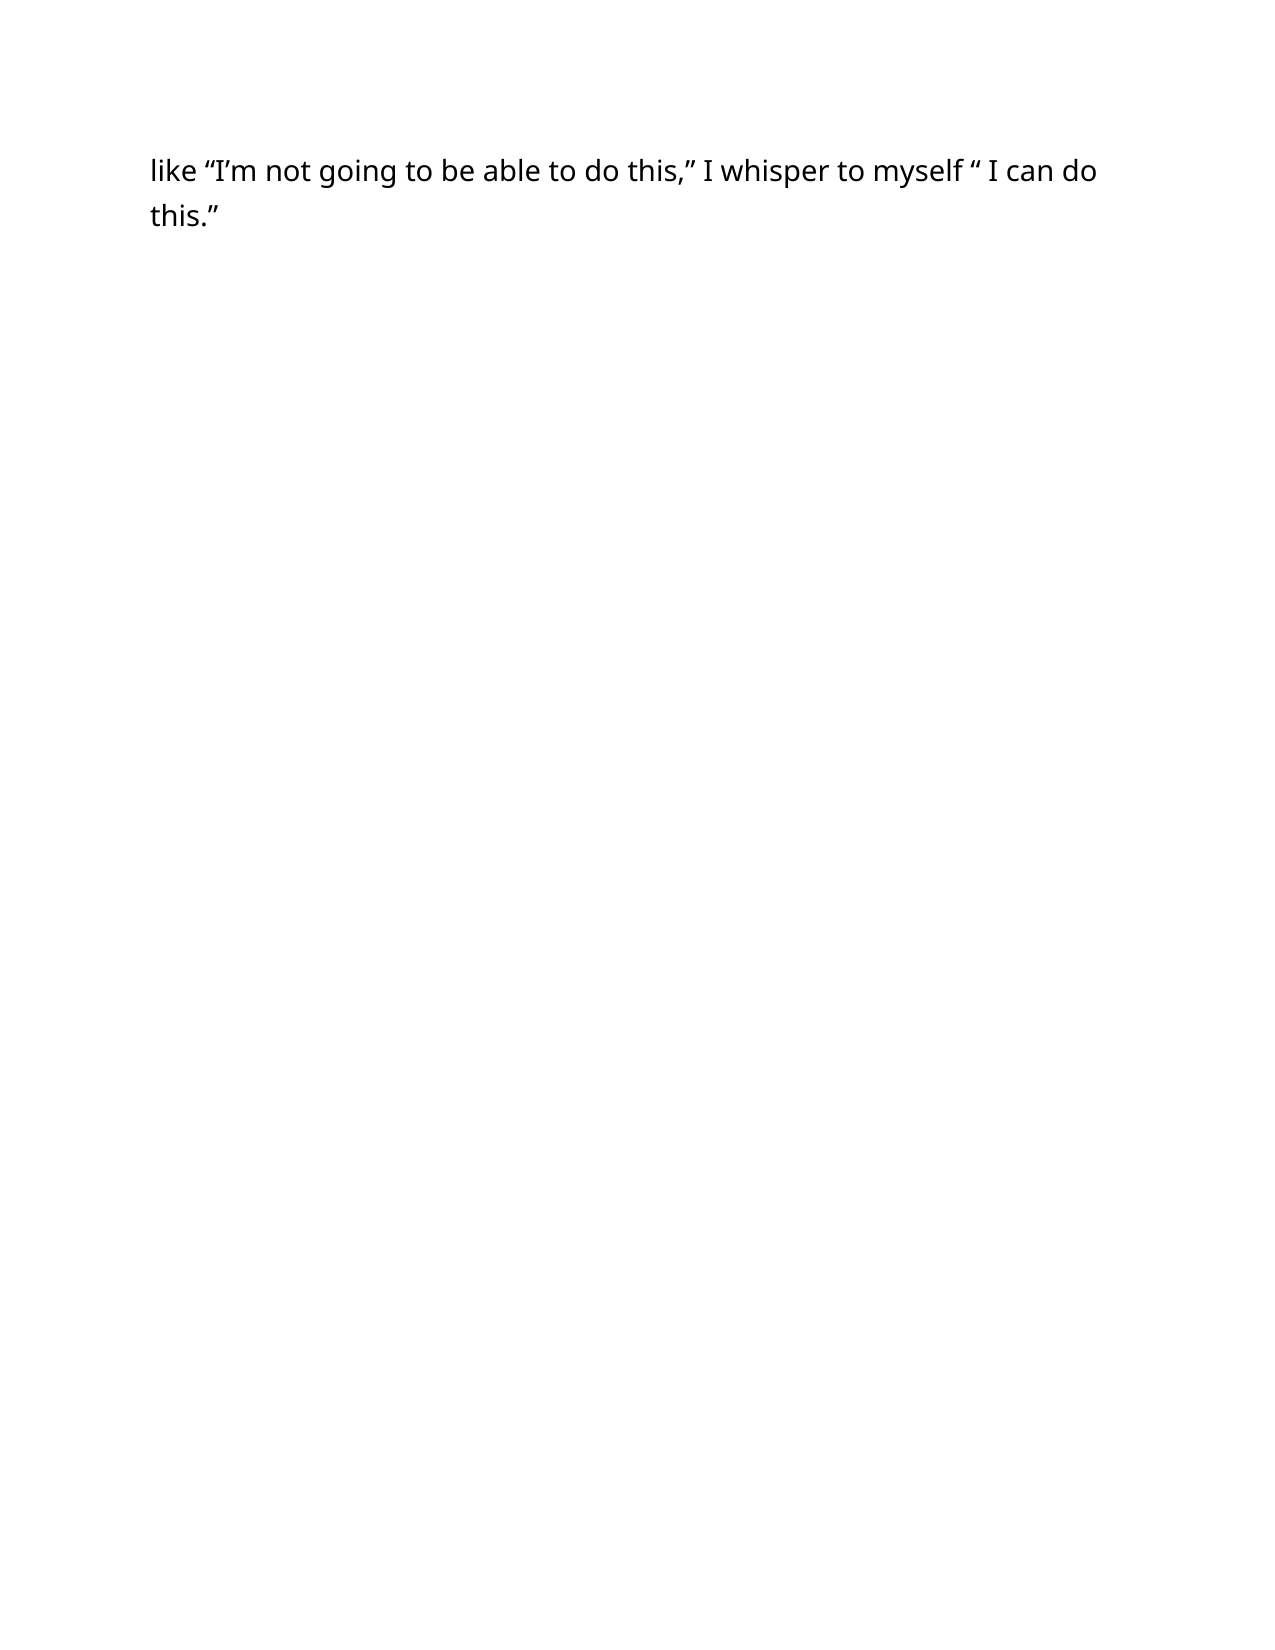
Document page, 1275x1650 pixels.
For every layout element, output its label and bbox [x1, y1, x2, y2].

text [150, 150, 1125, 235]
